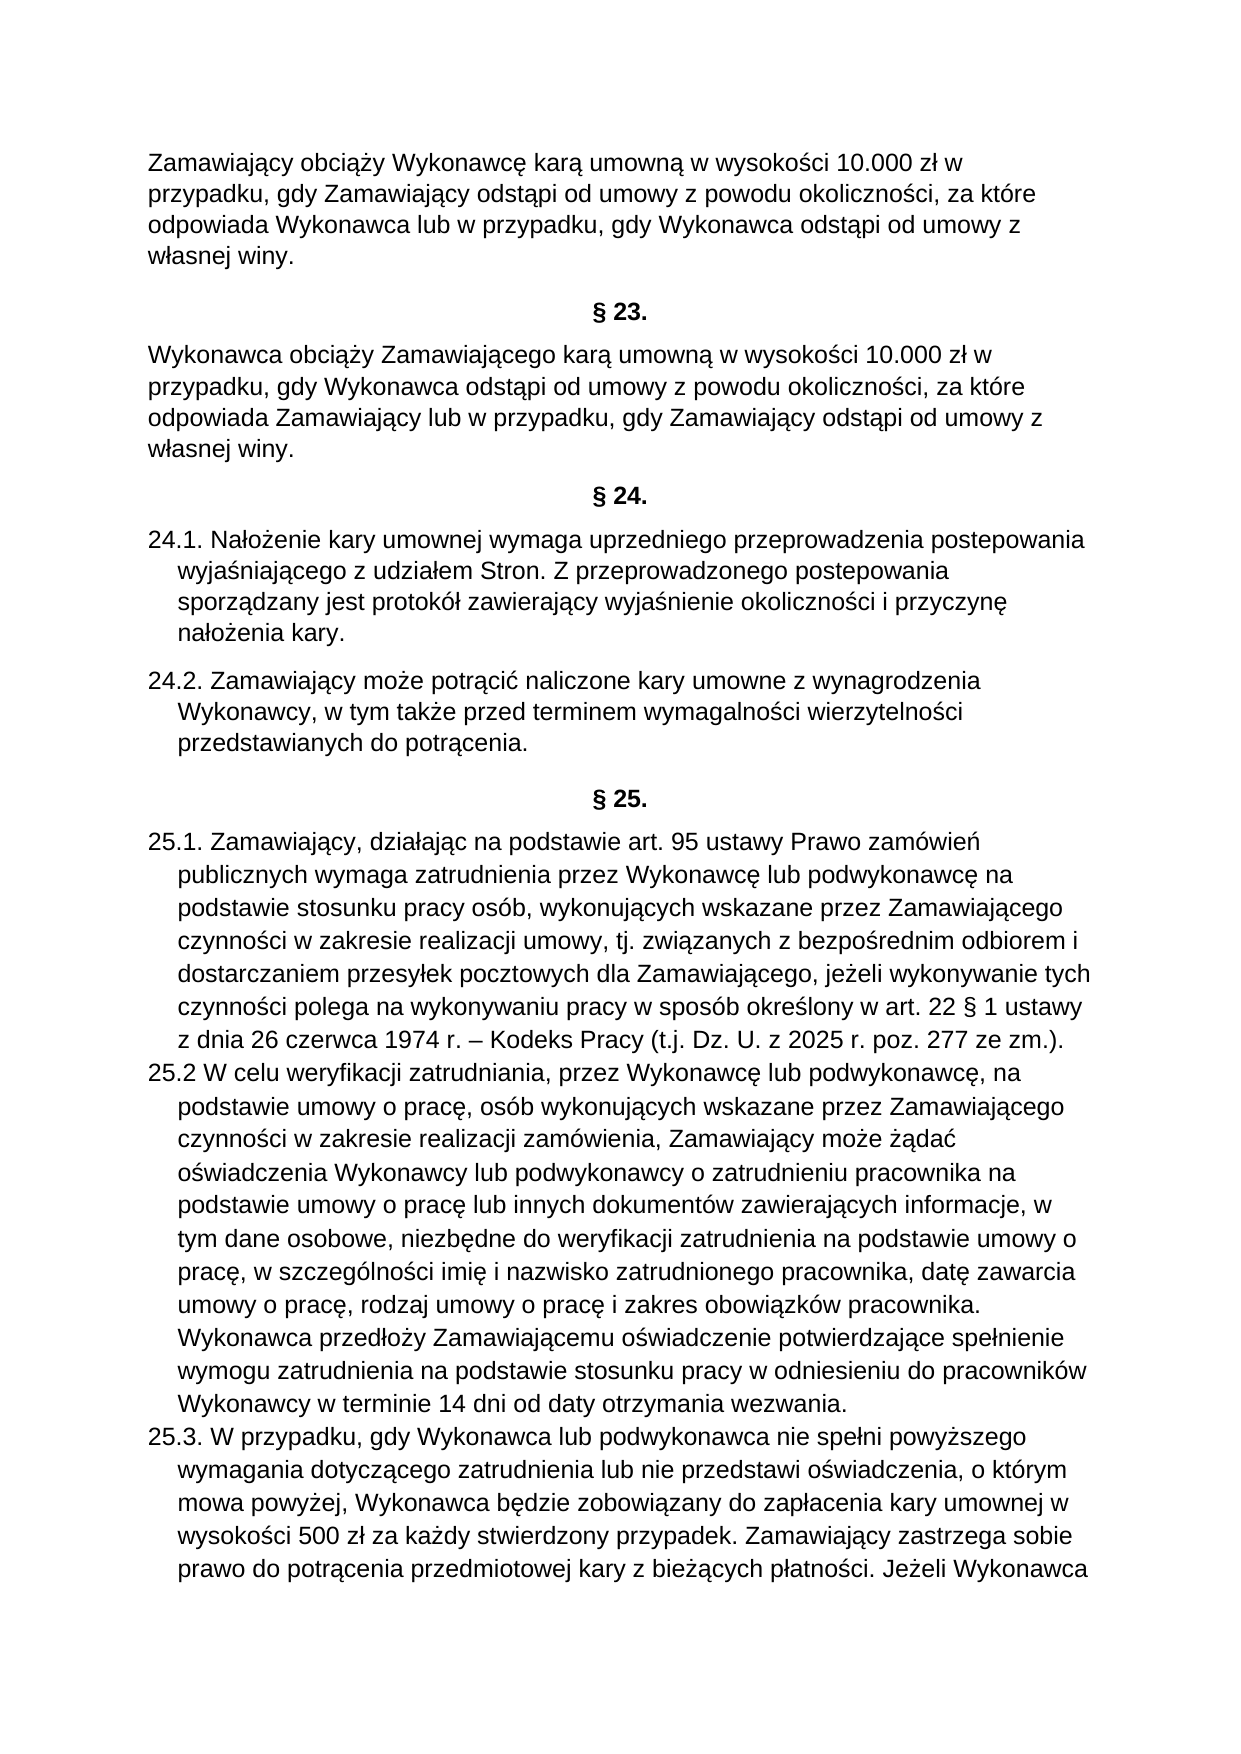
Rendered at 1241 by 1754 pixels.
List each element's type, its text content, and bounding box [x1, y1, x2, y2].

text 25.2 W celu weryfikacji zatrudniania, przez Wykonawcę lub podwykonawcę, na podstawie umowy o pracę, osób wykonujących wskazane przez Zamawiającego czynności w zakresie realizacji zamówienia, Zamawiający może żądać oświadczenia Wykonawcy lub podwykonawcy o zatrudnieniu pracownika na podstawie umowy o pracę lub innych dokumentów zawierających informacje, w tym dane osobowe, niezbędne do weryfikacji zatrudnienia na podstawie umowy o pracę, w szczególności imię i nazwisko zatrudnionego pracownika, datę zawarcia umowy o pracę, rodzaj umowy o pracę i zakres obowiązków pracownika. Wykonawca przedłoży Zamawiającemu oświadczenie potwierdzające spełnienie wymogu zatrudnienia na podstawie stosunku pracy w odniesieniu do pracowników Wykonawcy w terminie 14 dni od daty otrzymania wezwania. [148, 1058, 1092, 1417]
text Zamawiający obciąży Wykonawcę karą umowną w wysokości 10.000 zł w przypadku, gdy Zamawiający odstąpi od umowy z powodu okoliczności, za które odpowiada Wykonawca lub w przypadku, gdy Wykonawca odstąpi od umowy z własnej winy. [148, 148, 1092, 269]
text 25.1. Zamawiający, działając na podstawie art. 95 ustawy Prawo zamówień publicznych wymaga zatrudnienia przez Wykonawcę lub podwykonawcę na podstawie stosunku pracy osób, wykonujących wskazane przez Zamawiającego czynności w zakresie realizacji umowy, tj. związanych z bezpośrednim odbiorem i dostarczaniem przesyłek pocztowych dla Zamawiającego, jeżeli wykonywanie tych czynności polega na wykonywaniu pracy w sposób określony w art. 22 § 1 ustawy z dnia 26 czerwca 1974 r. – Kodeks Pracy (t.j. Dz. U. z 2025 r. poz. 277 ze zm.). [148, 827, 1092, 1054]
text 24.1. Nałożenie kary umownej wymaga uprzedniego przeprowadzenia postepowania wyjaśniającego z udziałem Stron. Z przeprowadzonego postepowania sporządzany jest protokół zawierający wyjaśnienie okoliczności i przyczynę nałożenia kary. [148, 525, 1092, 647]
text § 23. [148, 297, 1092, 326]
text Wykonawca obciąży Zamawiającego karą umowną w wysokości 10.000 zł w przypadku, gdy Wykonawca odstąpi od umowy z powodu okoliczności, za które odpowiada Zamawiający lub w przypadku, gdy Zamawiający odstąpi od umowy z własnej winy. [148, 340, 1092, 462]
text 24.2. Zamawiający może potrącić naliczone kary umowne z wynagrodzenia Wykonawcy, w tym także przed terminem wymagalności wierzytelności przedstawianych do potrącenia. [148, 666, 1092, 756]
text § 24. [148, 481, 1092, 510]
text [148, 1422, 1092, 1582]
text § 25. [148, 784, 1092, 812]
